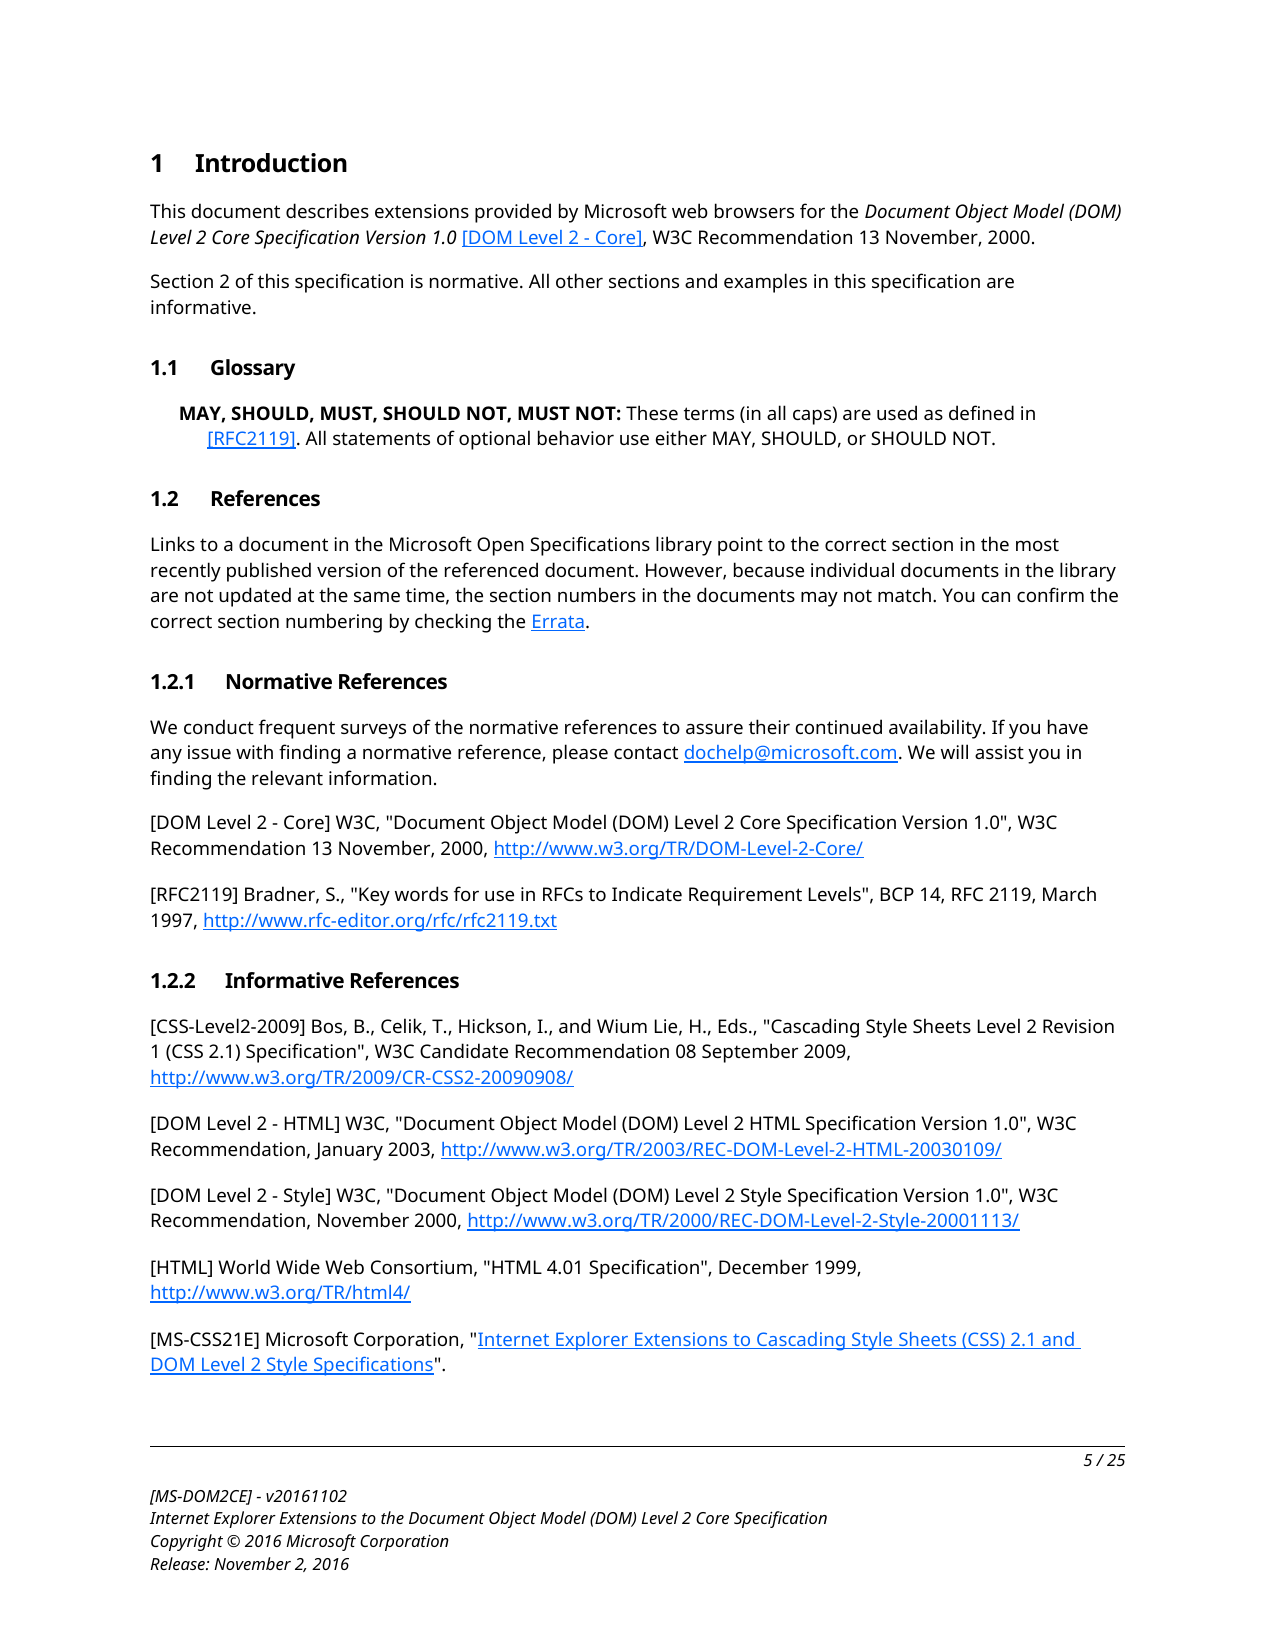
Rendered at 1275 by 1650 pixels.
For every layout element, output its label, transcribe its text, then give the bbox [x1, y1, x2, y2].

subtitle Glossary [150, 353, 1125, 381]
text MAY, SHOULD, MUST, SHOULD NOT, MUST NOT: These terms (in all caps) are used as defined in [RFC2119]. All statements of optional behavior use either MAY, SHOULD, or SHOULD NOT. [178, 400, 1125, 451]
text [DOM Level 2 - Core] W3C, "Document Object Model (DOM) Level 2 Core Specification Version 1.0", W3C Recommendation 13 November, 2000, http://www.w3.org/TR/DOM-Level-2-Core/ [150, 809, 1125, 861]
text Links to a document in the Microsoft Open Specifications library point to the correct section in the most recently published version of the referenced document. However, because individual documents in the library are not updated at the same time, the section numbers in the documents may not match. You can confirm the correct section numbering by checking the Errata. [150, 532, 1125, 634]
text [DOM Level 2 - Style] W3C, "Document Object Model (DOM) Level 2 Style Specification Version 1.0", W3C Recommendation, November 2000, http://www.w3.org/TR/2000/REC-DOM-Level-2-Style-20001113/ [150, 1182, 1125, 1233]
text [RFC2119] Bradner, S., "Key words for use in RFCs to Indicate Requirement Levels", BCP 14, RFC 2119, March 1997, http://www.rfc-editor.org/rfc/rfc2119.txt [150, 881, 1125, 932]
subtitle Informative References [150, 966, 1125, 994]
text [DOM Level 2 - HTML] W3C, "Document Object Model (DOM) Level 2 HTML Specification Version 1.0", W3C Recommendation, January 2003, http://www.w3.org/TR/2003/REC-DOM-Level-2-HTML-20030109/ [150, 1110, 1125, 1161]
text [HTML] World Wide Web Consortium, "HTML 4.01 Specification", December 1999, http://www.w3.org/TR/html4/ [150, 1254, 1125, 1305]
text This document describes extensions provided by Microsoft web browsers for the Document Object Model (DOM) Level 2 Core Specification Version 1.0 [DOM Level 2 - Core], W3C Recommendation 13 November, 2000. [150, 199, 1125, 250]
subtitle References [150, 484, 1125, 513]
text Section 2 of this specification is normative. All other sections and examples in this specification are informative. [150, 268, 1125, 319]
text We conduct frequent surveys of the normative references to assure their continued availability. If you have any issue with finding a normative reference, please contact dochelp@microsoft.com. We will assist you in finding the relevant information. [150, 714, 1125, 791]
text [CSS-Level2-2009] Bos, B., Celik, T., Hickson, I., and Wium Lie, H., Eds., "Cascading Style Sheets Level 2 Revision 1 (CSS 2.1) Specification", W3C Candidate Recommendation 08 September 2009, http://www.w3.org/TR/2009/CR-CSS2-20090908/ [150, 1013, 1125, 1089]
text [MS-CSS21E] Microsoft Corporation, "Internet Explorer Extensions to Cascading Style Sheets (CSS) 2.1 and DOM Level 2 Style Specifications". [150, 1326, 1125, 1377]
subtitle Normative References [150, 667, 1125, 695]
subtitle Introduction [150, 146, 1125, 180]
